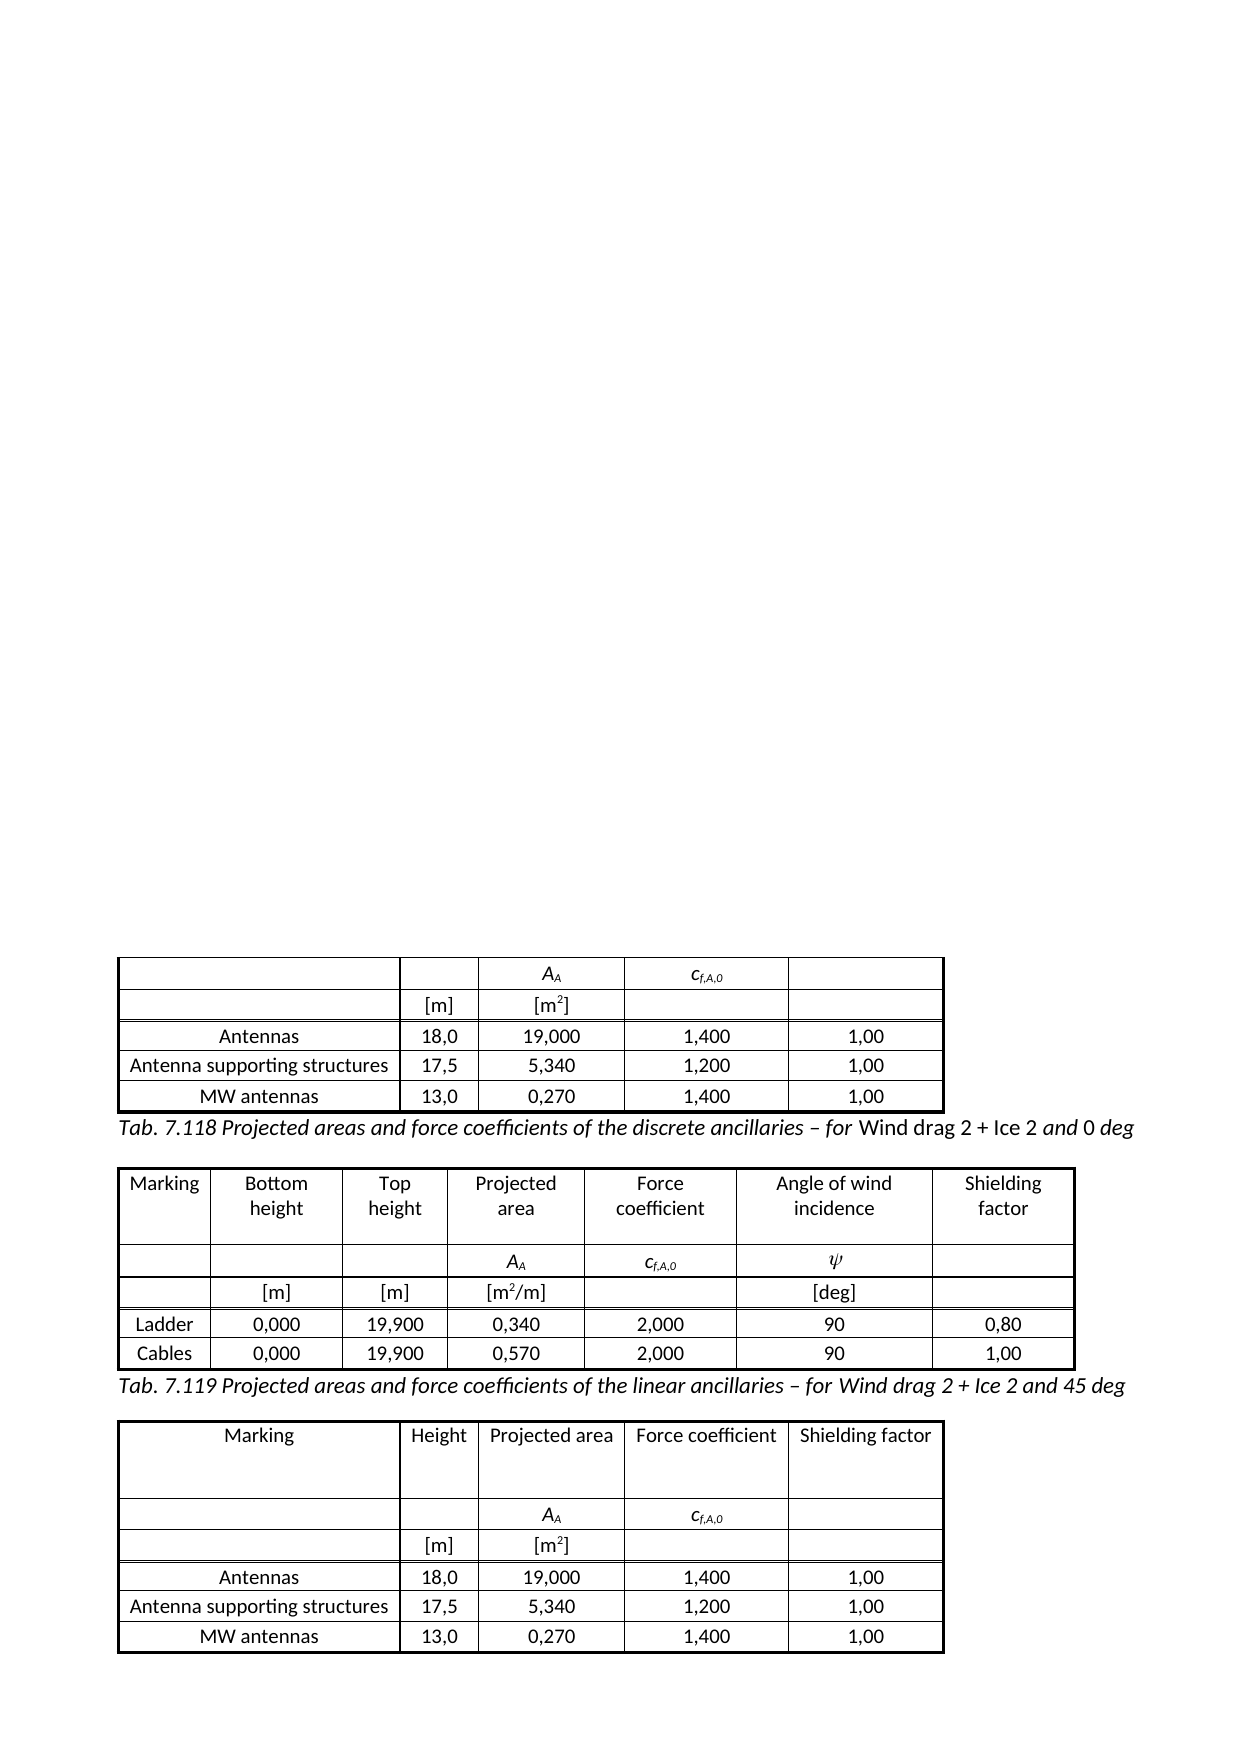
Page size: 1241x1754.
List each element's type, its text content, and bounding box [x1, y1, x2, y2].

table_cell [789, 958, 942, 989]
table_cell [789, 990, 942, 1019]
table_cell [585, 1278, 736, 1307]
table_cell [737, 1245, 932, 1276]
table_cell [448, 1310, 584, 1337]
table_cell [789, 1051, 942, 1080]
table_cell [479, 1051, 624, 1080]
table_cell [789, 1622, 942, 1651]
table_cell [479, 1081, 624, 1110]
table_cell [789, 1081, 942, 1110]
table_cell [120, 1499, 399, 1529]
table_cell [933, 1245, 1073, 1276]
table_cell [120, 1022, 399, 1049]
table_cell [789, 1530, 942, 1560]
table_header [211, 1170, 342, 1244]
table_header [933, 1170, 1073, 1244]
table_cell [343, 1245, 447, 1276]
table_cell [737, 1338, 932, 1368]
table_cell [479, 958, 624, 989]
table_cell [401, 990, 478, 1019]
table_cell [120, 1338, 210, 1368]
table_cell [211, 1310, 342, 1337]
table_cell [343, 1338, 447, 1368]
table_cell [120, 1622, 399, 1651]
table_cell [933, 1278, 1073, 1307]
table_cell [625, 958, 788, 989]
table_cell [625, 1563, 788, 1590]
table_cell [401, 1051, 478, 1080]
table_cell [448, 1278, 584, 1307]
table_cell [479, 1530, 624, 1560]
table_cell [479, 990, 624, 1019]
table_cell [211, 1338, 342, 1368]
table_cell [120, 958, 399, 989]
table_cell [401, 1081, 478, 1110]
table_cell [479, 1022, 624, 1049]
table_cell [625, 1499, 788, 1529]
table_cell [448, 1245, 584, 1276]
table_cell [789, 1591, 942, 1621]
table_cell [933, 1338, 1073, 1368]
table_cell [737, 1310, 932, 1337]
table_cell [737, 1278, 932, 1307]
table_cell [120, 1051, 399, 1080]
text Tab. 7.98 Projected areas and force coefficients of the linear ancillaries – for Wind drag 2 + Ice 2 and 45 deg [118, 1371, 1146, 1399]
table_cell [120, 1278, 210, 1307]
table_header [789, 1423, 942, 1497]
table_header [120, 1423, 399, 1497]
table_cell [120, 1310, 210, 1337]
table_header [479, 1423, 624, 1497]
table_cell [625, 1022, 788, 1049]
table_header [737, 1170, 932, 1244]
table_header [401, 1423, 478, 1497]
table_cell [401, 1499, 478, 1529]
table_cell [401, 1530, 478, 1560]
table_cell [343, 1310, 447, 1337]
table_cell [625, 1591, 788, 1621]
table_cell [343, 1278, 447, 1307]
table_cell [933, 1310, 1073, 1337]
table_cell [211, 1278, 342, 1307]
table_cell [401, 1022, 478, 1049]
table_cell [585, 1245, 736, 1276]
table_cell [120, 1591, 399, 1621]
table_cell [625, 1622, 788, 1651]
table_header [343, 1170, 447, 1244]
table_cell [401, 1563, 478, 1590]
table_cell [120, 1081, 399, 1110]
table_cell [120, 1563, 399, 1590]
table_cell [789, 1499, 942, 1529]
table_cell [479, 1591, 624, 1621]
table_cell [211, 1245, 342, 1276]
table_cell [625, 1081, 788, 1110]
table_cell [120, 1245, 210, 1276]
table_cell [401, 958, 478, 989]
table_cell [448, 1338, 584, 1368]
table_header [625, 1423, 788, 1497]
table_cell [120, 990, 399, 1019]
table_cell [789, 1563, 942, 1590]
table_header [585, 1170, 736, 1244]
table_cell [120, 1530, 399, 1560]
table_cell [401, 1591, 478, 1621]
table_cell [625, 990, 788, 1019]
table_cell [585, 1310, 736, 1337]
text Tab. 7.97 Projected areas and force coefficients of the discrete ancillaries – for Wind drag 2 + Ice 2 and 0 deg [118, 1113, 1146, 1142]
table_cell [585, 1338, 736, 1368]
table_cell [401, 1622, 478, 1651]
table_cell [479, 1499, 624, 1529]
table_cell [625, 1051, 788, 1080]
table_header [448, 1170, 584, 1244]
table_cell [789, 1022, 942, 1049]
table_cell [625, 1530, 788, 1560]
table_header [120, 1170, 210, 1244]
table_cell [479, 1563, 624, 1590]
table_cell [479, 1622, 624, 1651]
